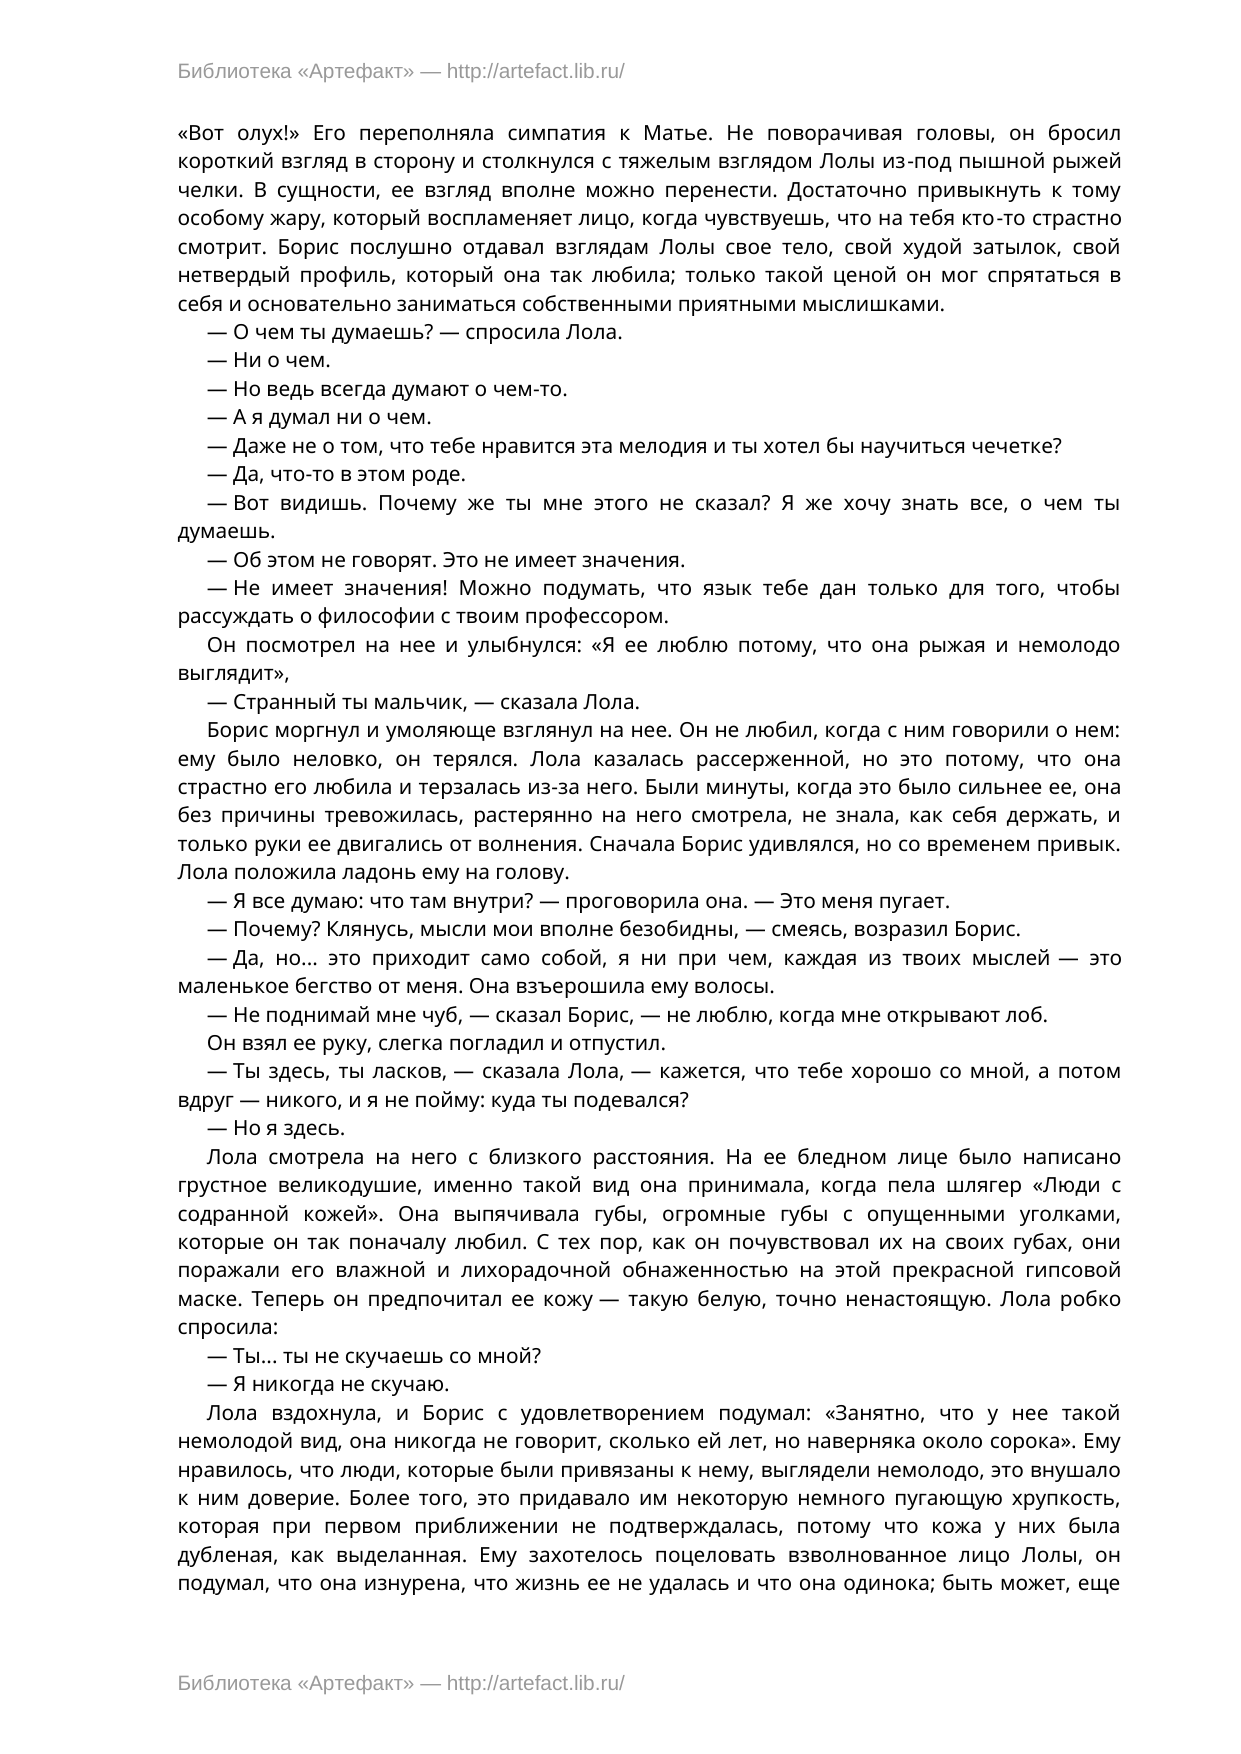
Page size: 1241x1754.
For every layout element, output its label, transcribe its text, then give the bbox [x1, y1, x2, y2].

text — О чем ты думаешь? — спросила Лола. [177, 317, 1122, 346]
text Он посмотрел на нее и улыбнулся: «Я ее люблю потому, что она рыжая и немолодо выглядит», [177, 630, 1122, 687]
text — Ни о чем. [177, 346, 1122, 374]
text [177, 118, 1122, 317]
text — Об этом не говорят. Это не имеет значения. [177, 545, 1122, 573]
text — Я все думаю: что там внутри? — проговорила она. — Это меня пугает. [177, 886, 1122, 914]
text — Вот видишь. Почему же ты мне этого не сказал? Я же хочу знать все, о чем ты думаешь. [177, 488, 1122, 545]
text Он взял ее руку, слегка погладил и отпустил. [177, 1028, 1122, 1057]
text — Да, что-то в этом роде. [177, 459, 1122, 488]
text — Но я здесь. [177, 1113, 1122, 1142]
text — Я никогда не скучаю. [177, 1369, 1122, 1398]
text — Почему? Клянусь, мысли мои вполне безобидны, — смеясь, возразил Борис. [177, 914, 1122, 943]
text — Странный ты мальчик, — сказала Лола. [177, 687, 1122, 715]
text Лола смотрела на него с близкого расстояния. На ее бледном лице было написано грустное великодушие, именно такой вид она принимала, когда пела шлягер «Люди с содранной кожей». Она выпячивала губы, огромные губы с опущенными уголками, которые он так поначалу любил. С тех пор, как он почувствовал их на своих губах, они поражали его влажной и лихорадочной обнаженностью на этой прекрасной гипсовой маске. Теперь он предпочитал ее кожу — такую белую, точно ненастоящую. Лола робко спросила: [177, 1142, 1122, 1341]
text — Даже не о том, что тебе нравится эта мелодия и ты хотел бы научиться чечетке? [177, 431, 1122, 459]
text — Не имеет значения! Можно подумать, что язык тебе дан только для того, чтобы рассуждать о философии с твоим профессором. [177, 573, 1122, 630]
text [177, 1398, 1122, 1597]
text — Ты здесь, ты ласков, — сказала Лола, — кажется, что тебе хорошо со мной, а потом вдруг — никого, и я не пойму: куда ты подевался? [177, 1057, 1122, 1113]
text — Но ведь всегда думают о чем-то. [177, 374, 1122, 402]
text — А я думал ни о чем. [177, 402, 1122, 431]
text — Не поднимай мне чуб, — сказал Борис, — не люблю, когда мне открывают лоб. [177, 1000, 1122, 1028]
text — Ты... ты не скучаешь со мной? [177, 1341, 1122, 1369]
text Борис моргнул и умоляюще взглянул на нее. Он не любил, когда с ним говорили о нем: ему было неловко, он терялся. Лола казалась рассерженной, но это потому, что она страстно его любила и терзалась из-за него. Были минуты, когда это было сильнее ее, она без причины тревожилась, растерянно на него смотрела, не знала, как себя держать, и только руки ее двигались от волнения. Сначала Борис удивлялся, но со временем привык. Лола положила ладонь ему на голову. [177, 715, 1122, 886]
text — Да, но... это приходит само собой, я ни при чем, каждая из твоих мыслей — это маленькое бегство от меня. Она взъерошила ему волосы. [177, 943, 1122, 1000]
